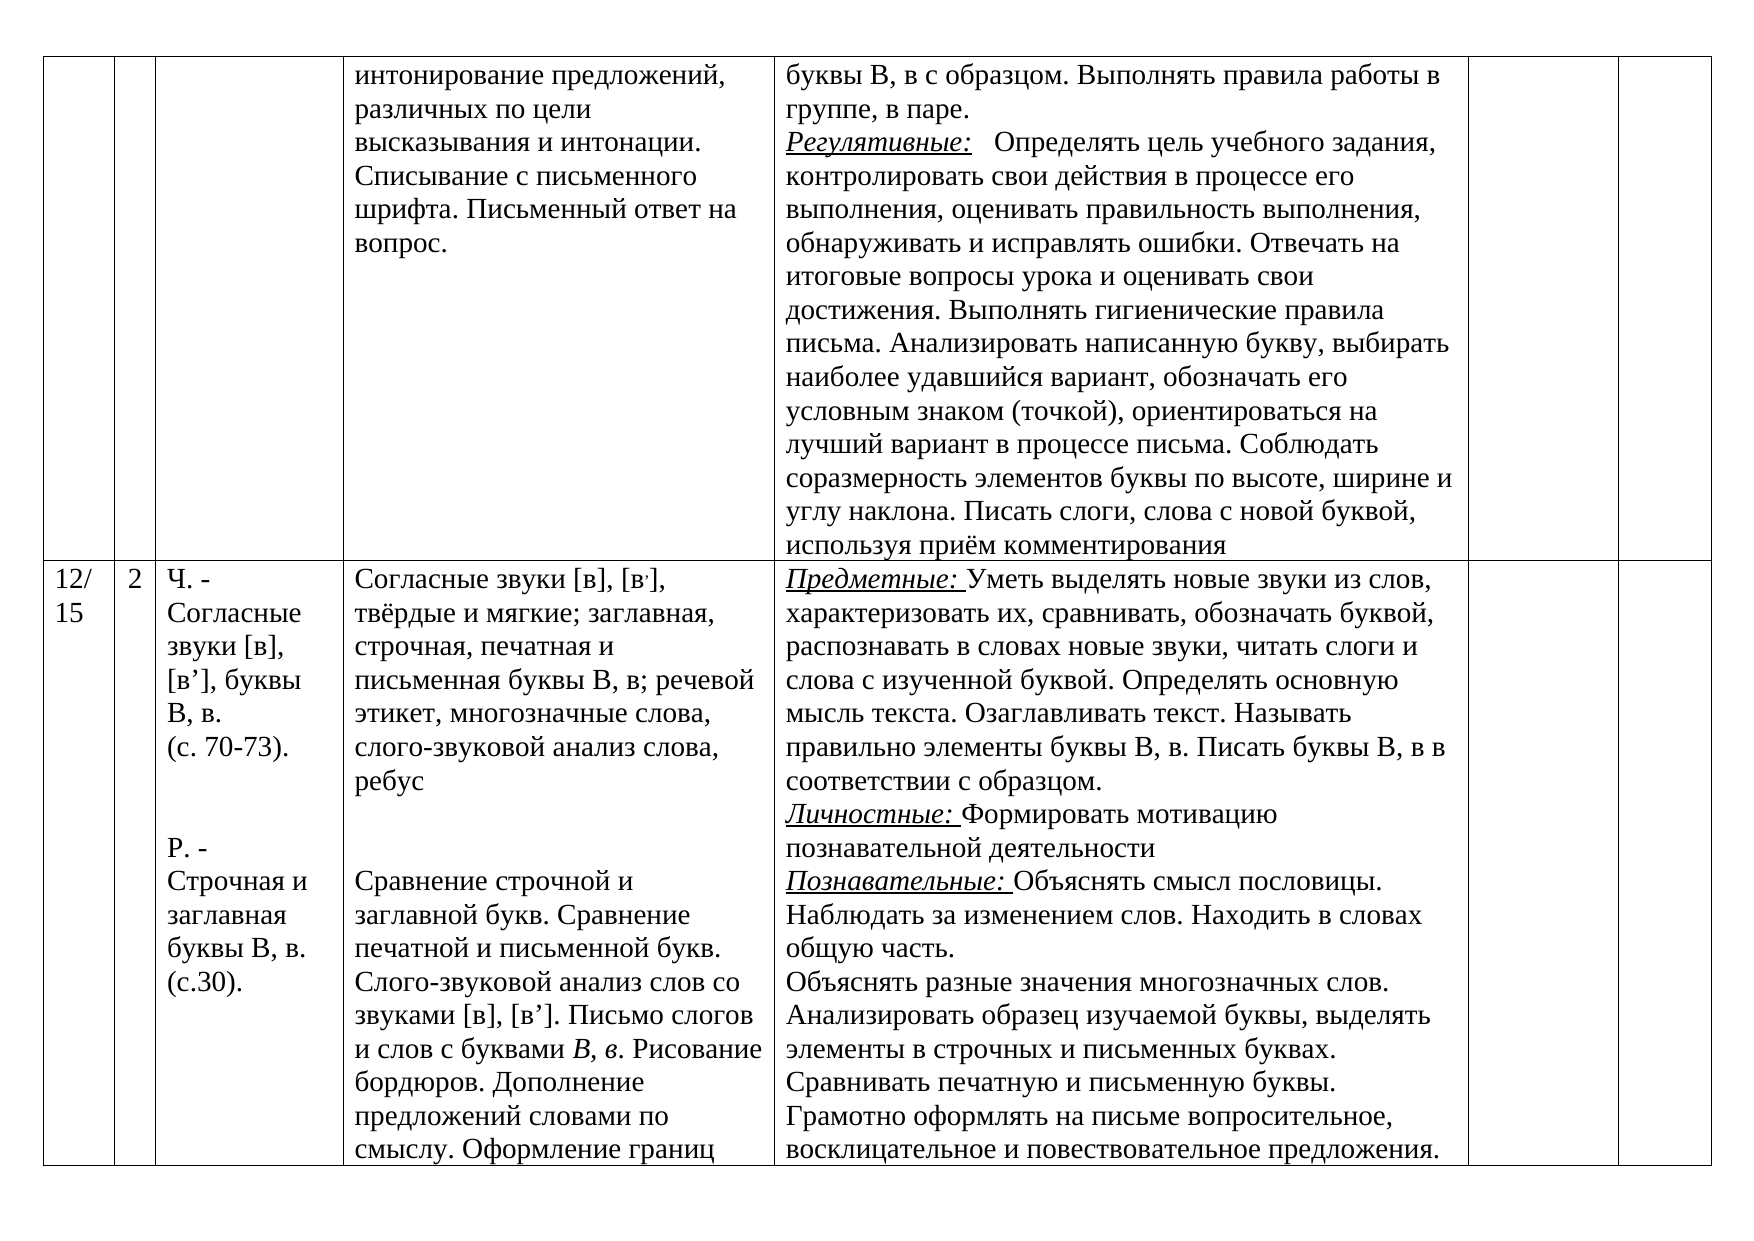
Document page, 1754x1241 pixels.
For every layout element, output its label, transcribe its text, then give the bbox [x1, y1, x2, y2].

table_cell [1469, 561, 1618, 1165]
table_cell [115, 57, 155, 560]
table_cell [156, 57, 343, 560]
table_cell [775, 561, 1468, 1165]
table_cell 2 [115, 561, 155, 1165]
table_cell [1469, 57, 1618, 560]
table_cell [1619, 561, 1711, 1165]
table_cell [1619, 57, 1711, 560]
table_cell [44, 57, 114, 560]
table_cell 12/ 15 [44, 561, 114, 1165]
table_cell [156, 561, 343, 1165]
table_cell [344, 561, 774, 1165]
